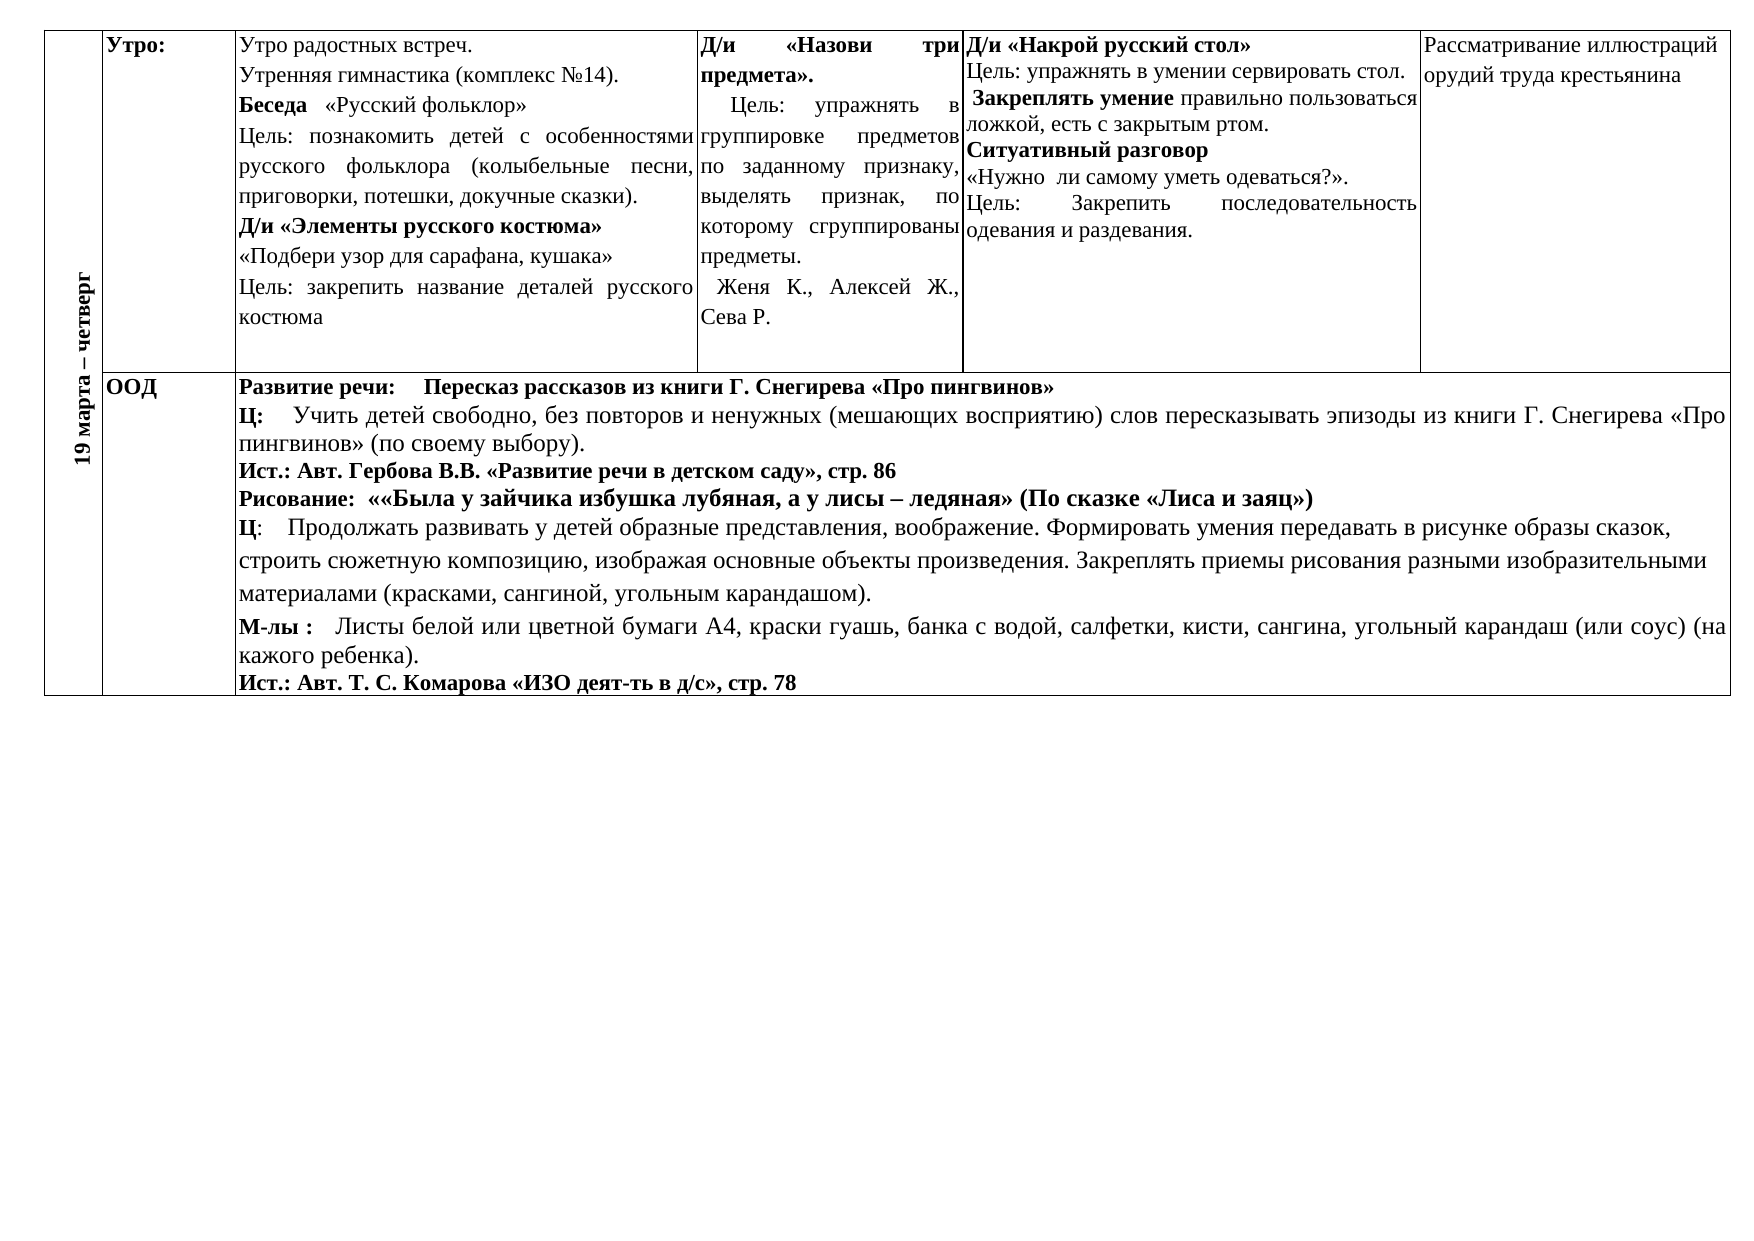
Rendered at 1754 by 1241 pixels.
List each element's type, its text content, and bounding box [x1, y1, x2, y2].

table_cell Д/и «Назови три предмета». Цель: упражнять в группировке предметов по заданному признаку, выделять признак, по которому сгруппированы предметы. Женя К., Алексей Ж., Сева Р. [698, 31, 962, 372]
table_cell Д/и «Накрой русский стол» Цель: упражнять в умении сервировать стол. Закреплять умение правильно пользоваться ложкой, есть с закрытым ртом. Ситуативный разговор «Нужно ли самому уметь одеваться?». Цель: Закрепить последовательность одевания и раздевания. [964, 31, 1420, 372]
table_cell Рассматривание иллюстраций орудий труда крестьянина [1421, 31, 1730, 372]
table_cell Утро: [103, 31, 235, 372]
table_cell ООД [103, 373, 235, 695]
table_cell 19 марта – четверг [45, 31, 102, 695]
table_cell Развитие речи: Пересказ рассказов из книги Г. Снегирева «Про пингвинов» Ц: Учить детей свободно, без повторов и ненужных (мешающих восприятию) слов пересказывать эпизоды из книги Г. Снегирева «Про пингвинов» (по своему выбору). Ист.: Авт. Гербова В.В. «Развитие речи в детском саду», стр. 86 Рисование: ««Была у зайчика избушка лубяная, а у лисы – ледяная» (По сказке «Лиса и заяц») Ц: Продолжать развивать у детей образные представления, воображение. Формировать умения передавать в рисунке образы сказок, строить сюжетную композицию, изображая основные объекты произведения. Закреплять приемы рисования разными изобразительными материалами (красками, сангиной, угольным карандашом). М-лы : Листы белой или цветной бумаги А4, краски гуашь, банка с водой, салфетки, кисти, сангина, угольный карандаш (или соус) (на кажого ребенка). Ист.: Авт. Т. С. Комарова «ИЗО деят-ть в д/с», стр. 78 [236, 373, 1730, 695]
table_cell Утро радостных встреч. Утренняя гимнастика (комплекс №14). Беседа «Русский фольклор» Цель: познакомить детей с особенностями русского фольклора (колыбельные песни, приговорки, потешки, докучные сказки). Д/и «Элементы русского костюма» «Подбери узор для сарафана, кушака» Цель: закрепить название деталей русского костюма [236, 31, 697, 372]
